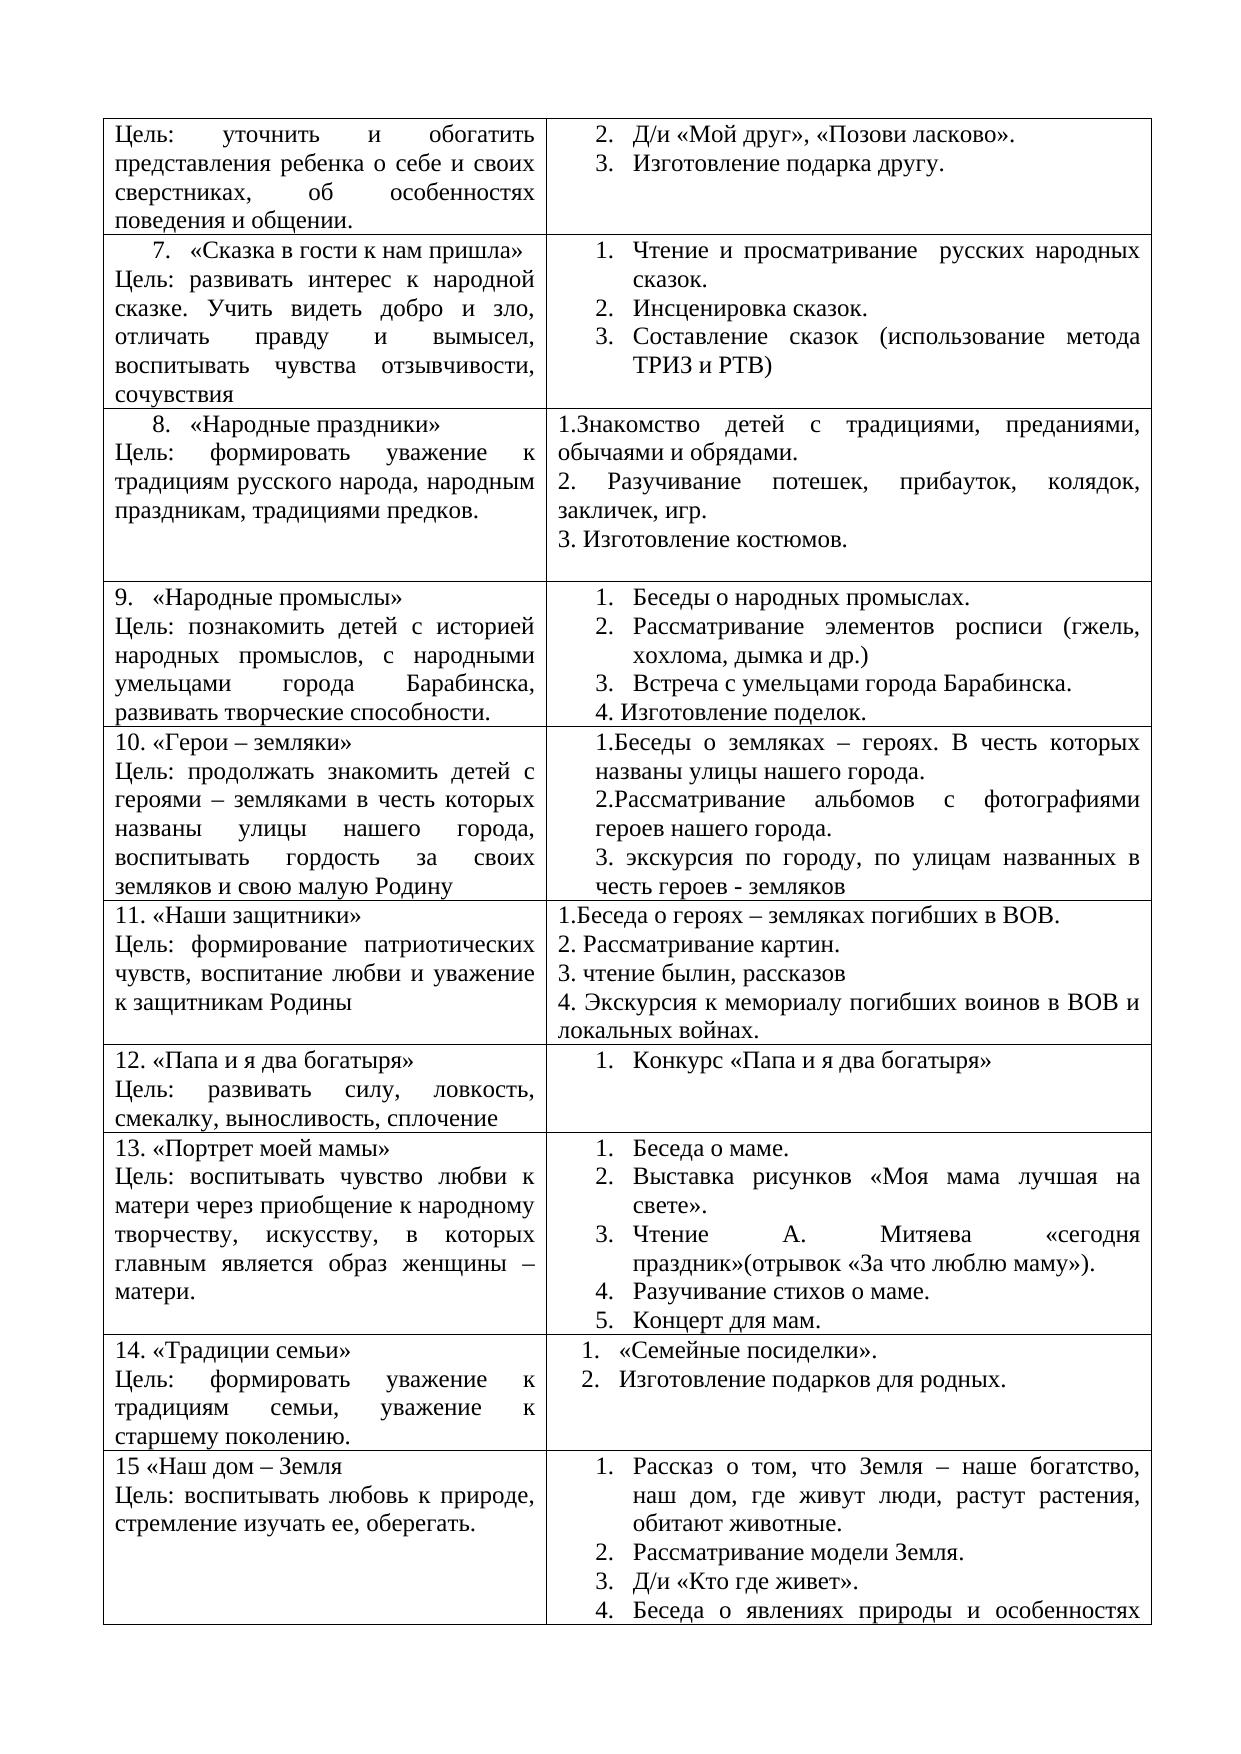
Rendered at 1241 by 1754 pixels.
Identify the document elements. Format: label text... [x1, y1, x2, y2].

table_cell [104, 1451, 546, 1623]
table_cell Беседа о маме. Выставка рисунков «Моя мама лучшая на свете». Чтение А. Митяева «сегодня праздник»(отрывок «За что люблю маму»). Разучивание стихов о маме. Концерт для мам. [547, 1133, 1151, 1334]
table_cell 12. «Папа и я два богатыря» Цель: развивать силу, ловкость, смекалку, выносливость, сплочение [104, 1045, 546, 1132]
table_cell «Народные праздники» Цель: формировать уважение к традициям русского народа, народным праздникам, традициями предков. [104, 409, 546, 581]
table_cell «Семейные посиделки». Изготовление подарков для родных. [547, 1335, 1151, 1450]
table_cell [547, 119, 1151, 234]
table_cell «Герои – земляки» Цель: продолжать знакомить детей с героями – земляками в честь которых названы улицы нашего города, воспитывать гордость за своих земляков и свою малую Родину [104, 727, 546, 899]
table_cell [104, 119, 546, 234]
table_cell 14. «Традиции семьи» Цель: формировать уважение к традициям семьи, уважение к старшему поколению. [104, 1335, 546, 1450]
table_cell «Народные промыслы» Цель: познакомить детей с историей народных промыслов, с народными умельцами города Барабинска, развивать творческие способности. [104, 582, 546, 726]
table_cell 1.Знакомство детей с традициями, преданиями, обычаями и обрядами. 2. Разучивание потешек, прибауток, колядок, закличек, игр. 3. Изготовление костюмов. [547, 409, 1151, 581]
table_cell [547, 1451, 1151, 1623]
table_cell Конкурс «Папа и я два богатыря» [547, 1045, 1151, 1132]
table_cell «Наши защитники» Цель: формирование патриотических чувств, воспитание любви и уважение к защитникам Родины [104, 901, 546, 1044]
table_cell Беседы о народных промыслах. Рассматривание элементов росписи (гжель, хохлома, дымка и др.) Встреча с умельцами города Барабинска. 4. Изготовление поделок. [547, 582, 1151, 726]
table_cell 1.Беседа о героях – земляках погибших в ВОВ. 2. Рассматривание картин. 3. чтение былин, рассказов 4. Экскурсия к мемориалу погибших воинов в ВОВ и локальных войнах. [547, 901, 1151, 1044]
table_cell Чтение и просматривание русских народных сказок. Инсценировка сказок. Составление сказок (использование метода ТРИЗ и РТВ) [547, 235, 1151, 408]
table_cell 1.Беседы о земляках – героях. В честь которых названы улицы нашего города. 2.Рассматривание альбомов с фотографиями героев нашего города. 3. экскурсия по городу, по улицам названных в честь героев - земляков [547, 727, 1151, 899]
table_cell «Сказка в гости к нам пришла» Цель: развивать интерес к народной сказке. Учить видеть добро и зло, отличать правду и вымысел, воспитывать чувства отзывчивости, сочувствия [104, 235, 546, 408]
table_cell 13. «Портрет моей мамы» Цель: воспитывать чувство любви к матери через приобщение к народному творчеству, искусству, в которых главным является образ женщины – матери. [104, 1133, 546, 1334]
